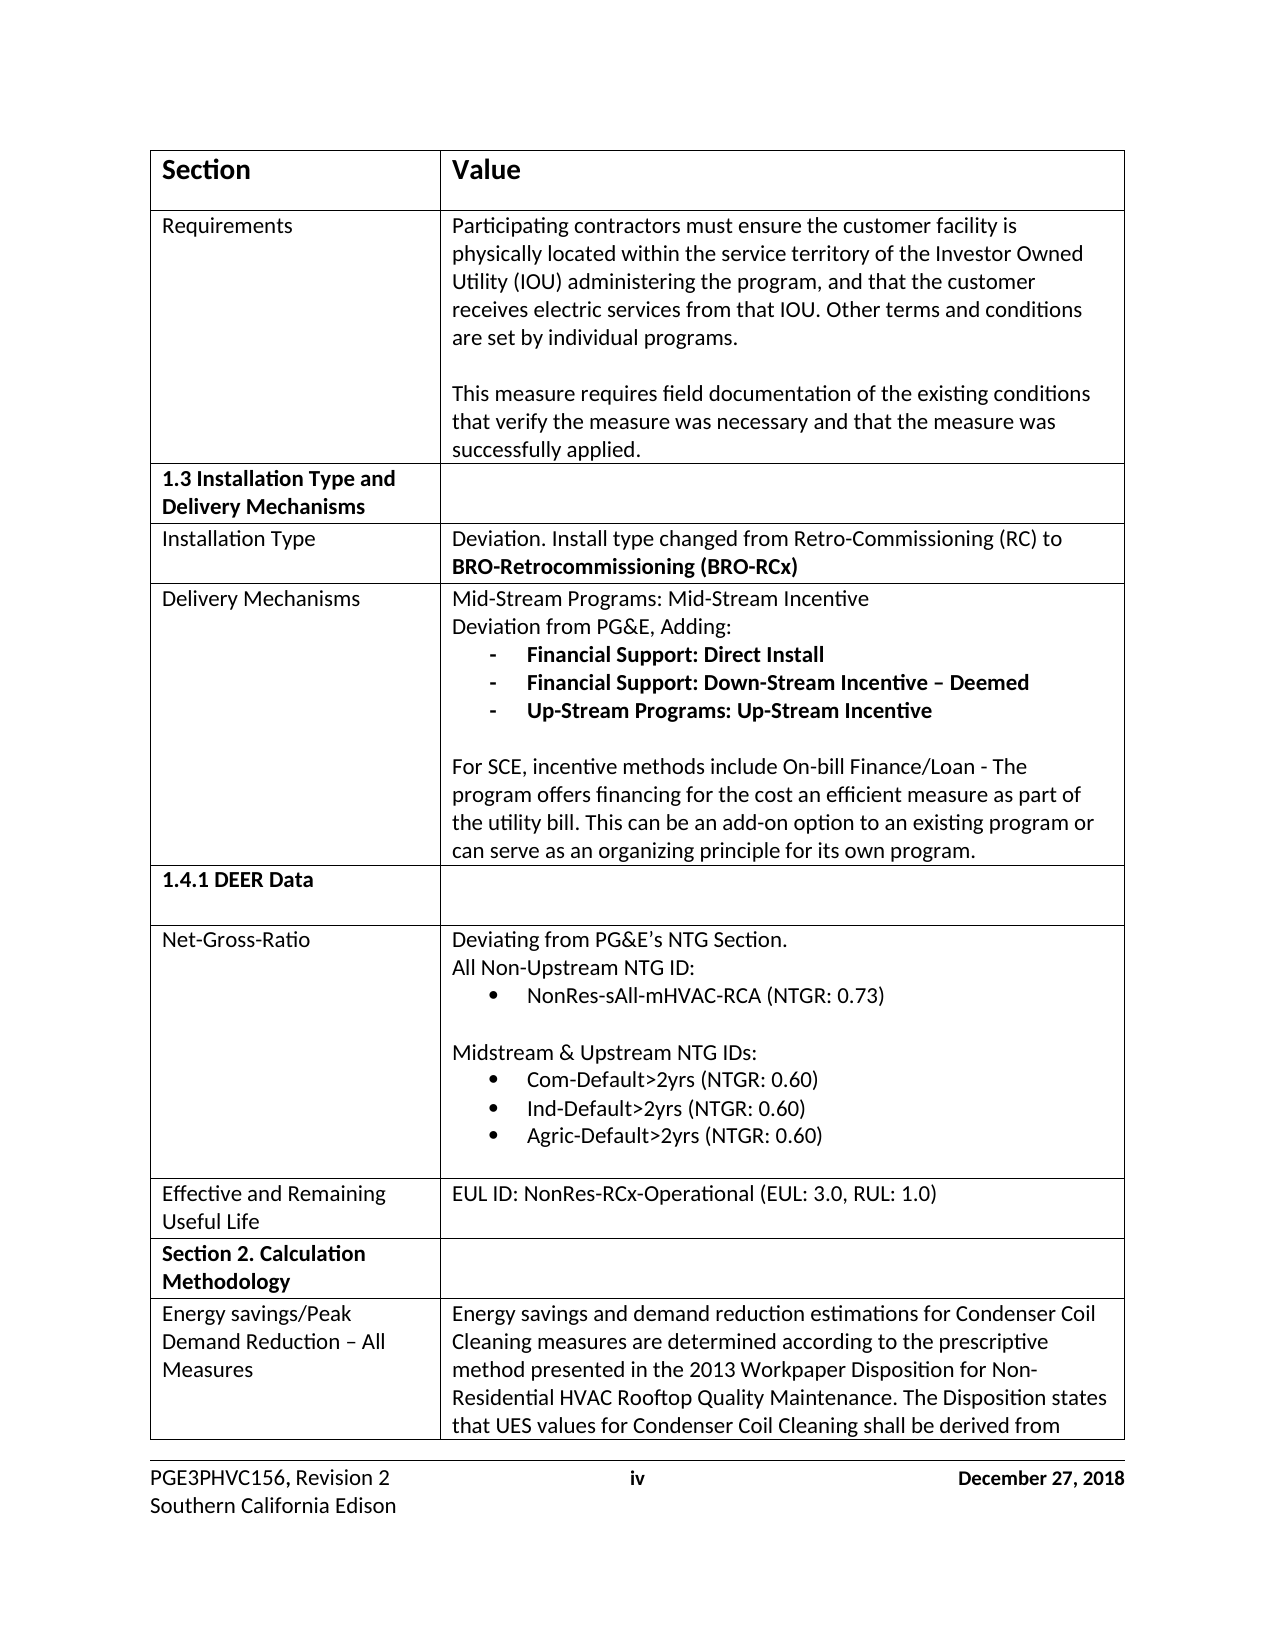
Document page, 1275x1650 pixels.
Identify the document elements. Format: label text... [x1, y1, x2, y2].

table_cell Installation Type [151, 524, 440, 583]
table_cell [151, 1299, 440, 1439]
table_cell Deviation. Install type changed from Retro-Commissioning (RC) to BRO-Retrocommissioning (BRO-RCx) [441, 524, 1124, 583]
table_cell 1.3 Installation Type and Delivery Mechanisms [151, 464, 440, 523]
table_cell [441, 866, 1124, 924]
table_header Section [151, 151, 440, 210]
table_cell Section 2. Calculation Methodology [151, 1239, 440, 1298]
table_cell Deviating from PG&E’s NTG Section. All Non-Upstream NTG ID: NonRes-sAll-mHVAC-RCA (NTGR: 0.73) Midstream & Upstream NTG IDs: Com-Default>2yrs (NTGR: 0.60) Ind-Default>2yrs (NTGR: 0.60) Agric-Default>2yrs (NTGR: 0.60) [441, 926, 1124, 1178]
table_cell Requirements [151, 211, 440, 463]
table_cell 1.4.1 DEER Data [151, 866, 440, 924]
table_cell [441, 1299, 1124, 1439]
table_cell Participating contractors must ensure the customer facility is physically located within the service territory of the Investor Owned Utility (IOU) administering the program, and that the customer receives electric services from that IOU. Other terms and conditions are set by individual programs. This measure requires field documentation of the existing conditions that verify the measure was necessary and that the measure was successfully applied. [441, 211, 1124, 463]
table_cell Delivery Mechanisms [151, 584, 440, 864]
table_cell Net-Gross-Ratio [151, 926, 440, 1178]
table_cell [441, 464, 1124, 523]
table_header Value [441, 151, 1124, 210]
table_cell EUL ID: NonRes-RCx-Operational (EUL: 3.0, RUL: 1.0) [441, 1179, 1124, 1238]
table_cell [441, 1239, 1124, 1298]
table_cell Effective and Remaining Useful Life [151, 1179, 440, 1238]
table_cell Mid-Stream Programs: Mid-Stream Incentive Deviation from PG&E, Adding: Financial Support: Direct Install Financial Support: Down-Stream Incentive – Deemed Up-Stream Programs: Up-Stream Incentive For SCE, incentive methods include On-bill Finance/Loan - The program offers financing for the cost an efficient measure as part of the utility bill. This can be an add-on option to an existing program or can serve as an organizing principle for its own program. [441, 584, 1124, 864]
